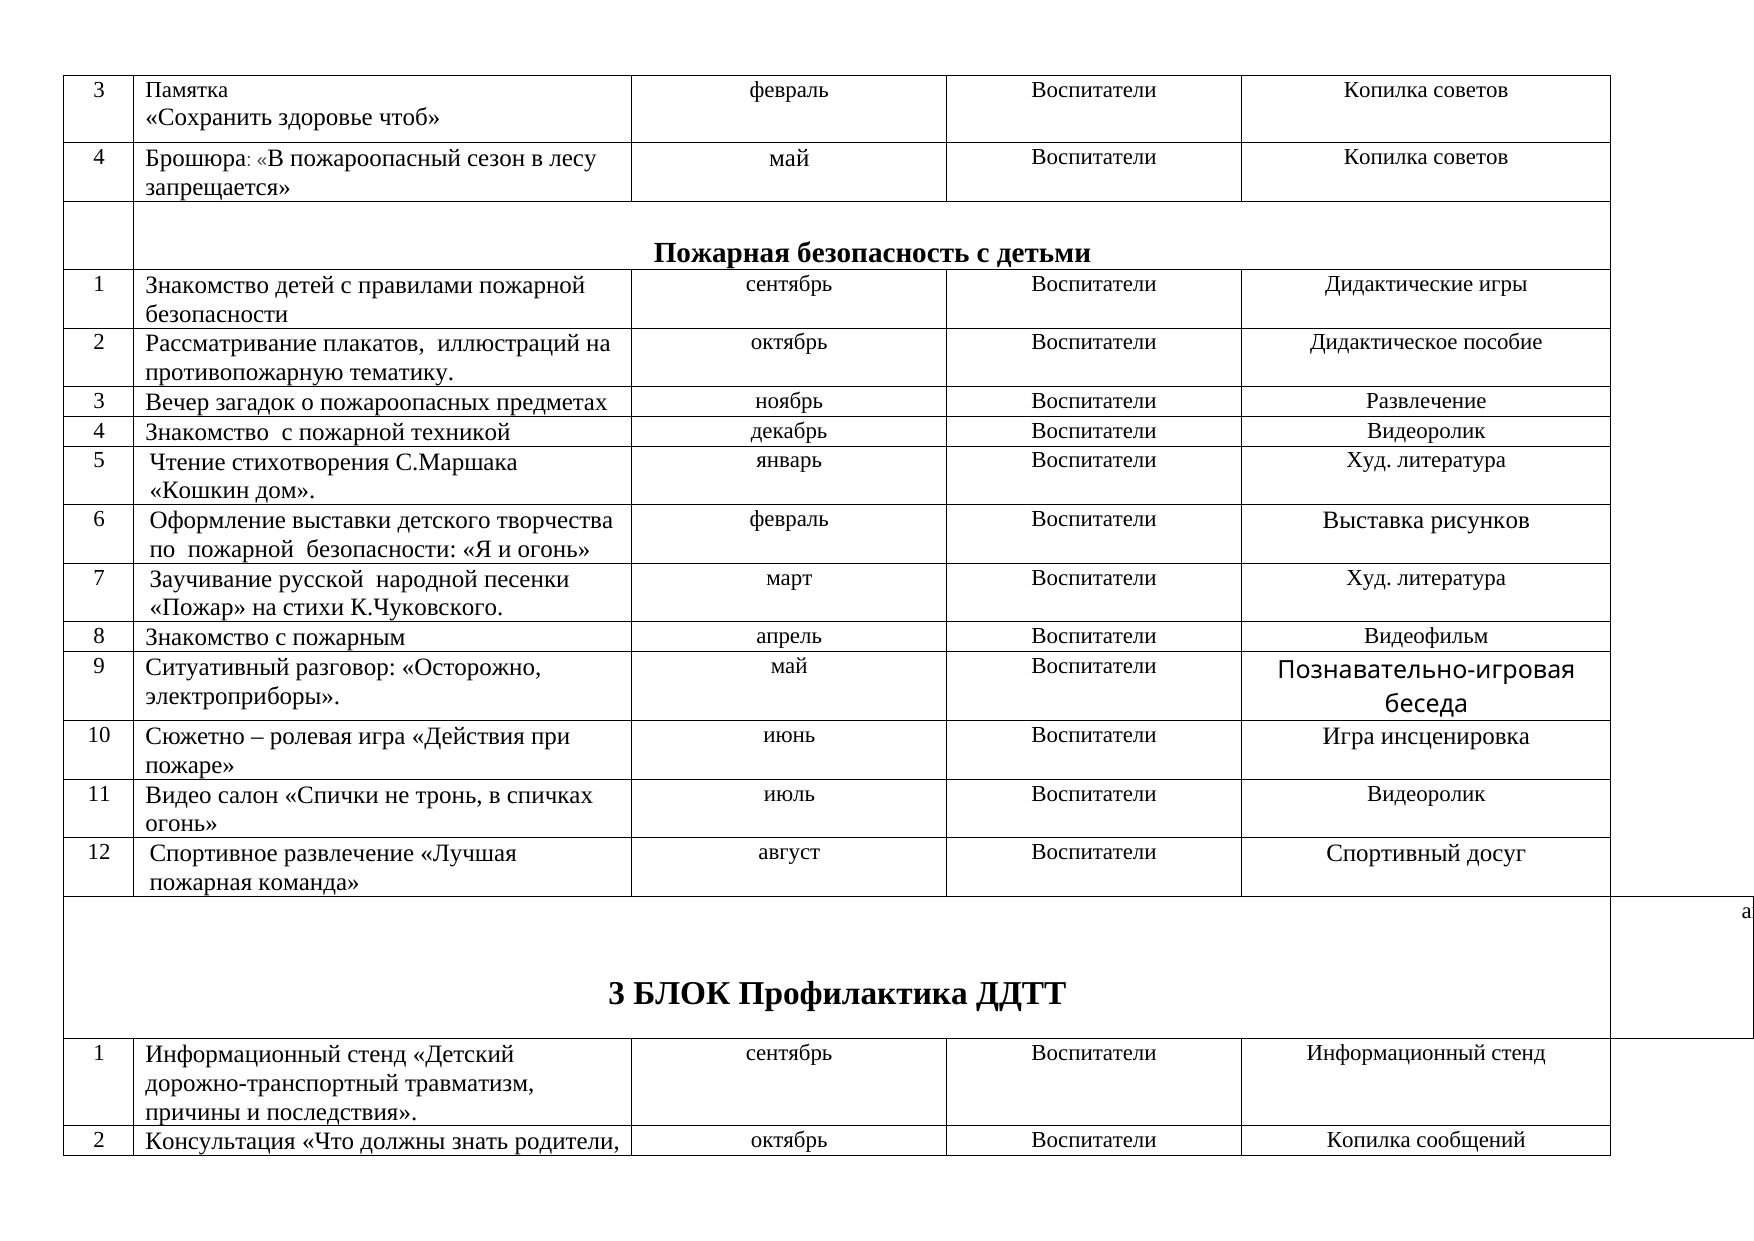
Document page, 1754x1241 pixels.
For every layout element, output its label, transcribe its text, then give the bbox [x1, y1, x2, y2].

table_cell Худ. литература [1242, 447, 1610, 504]
table_cell Информационный стенд «Детский дорожно-транспортный травматизм, причины и последствия». [134, 1039, 631, 1125]
table_cell Информационный стенд [1242, 1039, 1610, 1125]
table_cell Оформление выставки детского творчества по пожарной безопасности: «Я и огонь» [134, 505, 631, 563]
table_cell Заучивание русской народной песенки «Пожар» на стихи К.Чуковского. [134, 564, 631, 621]
table_cell Консультация «Что должны знать родители, находясь с ребенком на улице» [134, 1126, 296, 1155]
table_cell Воспитатели [947, 76, 1241, 142]
table_cell 8 [64, 622, 133, 651]
table_cell февраль [632, 505, 946, 563]
table_cell июнь [632, 721, 946, 779]
table_cell Вечер загадок о пожароопасных предметах [134, 387, 631, 416]
table_cell Копилка советов [1242, 143, 1610, 201]
table_cell Знакомство детей с правилами пожарной безопасности [134, 270, 631, 327]
table_cell март [632, 564, 946, 621]
table_cell Игра инсценировка [1242, 721, 1610, 779]
table_cell Воспитатели [947, 270, 1241, 327]
table_cell Пожарная безопасность с детьми [134, 202, 1610, 269]
table_cell Спортивный досуг [1242, 838, 1610, 896]
table_cell Знакомство с пожарным [134, 622, 631, 651]
table_cell апрель [632, 622, 946, 651]
table_cell август [632, 838, 946, 896]
table_cell 3 [64, 387, 133, 416]
table_cell 3 БЛОК Профилактика ДДТТ [64, 897, 1610, 1038]
table_cell [64, 202, 133, 269]
table_cell Воспитатели [947, 721, 1241, 779]
table_cell Дидактическое пособие [1242, 329, 1610, 386]
table_cell Воспитатели [947, 1126, 1241, 1155]
table_cell сентябрь [632, 1039, 946, 1125]
table_cell Спортивное развлечение «Лучшая пожарная команда» [134, 838, 631, 896]
table_cell 1 [64, 270, 133, 327]
table_cell август [1611, 897, 1753, 1038]
table_cell 2 [64, 1126, 133, 1155]
table_cell Воспитатели [947, 387, 1241, 416]
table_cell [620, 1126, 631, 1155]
table_cell Памятка «Сохранить здоровье чтоб» [134, 76, 631, 142]
table_cell Воспитатели [947, 143, 1241, 201]
table_cell 11 [64, 780, 133, 837]
table_cell февраль [632, 76, 946, 142]
table_cell Видеоролик [1242, 780, 1610, 837]
table_cell декабрь [632, 417, 946, 446]
table_cell Воспитатели [947, 447, 1241, 504]
table_cell Воспитатели [947, 652, 1241, 720]
table_cell Худ. литература [1242, 564, 1610, 621]
table_cell Дидактические игры [1242, 270, 1610, 327]
table_cell Знакомство с пожарной техникой [134, 417, 631, 446]
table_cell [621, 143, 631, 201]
table_cell сентябрь [632, 270, 946, 327]
table_cell 10 [64, 721, 133, 779]
table_cell май [632, 652, 946, 720]
table_cell Копилка советов [1242, 76, 1610, 142]
table_cell Видеофильм [1242, 622, 1610, 651]
table_cell 3 [64, 76, 133, 142]
table_cell Воспитатели [947, 329, 1241, 386]
table_cell Воспитатели [947, 417, 1241, 446]
table_cell 2 [64, 329, 133, 386]
table_cell Воспитатели [947, 505, 1241, 563]
table_cell июль [632, 780, 946, 837]
table_cell 7 [64, 564, 133, 621]
table_cell Воспитатели [947, 780, 1241, 837]
table_cell Познавательно-игровая беседа [1242, 652, 1610, 720]
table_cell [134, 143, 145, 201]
table_cell 6 [64, 505, 133, 563]
table_cell ноябрь [632, 387, 946, 416]
table_cell Воспитатели [947, 622, 1241, 651]
table_cell Рассматривание плакатов, иллюстраций на противопожарную тематику. [134, 329, 631, 386]
table_cell Видео салон «Спички не тронь, в спичках огонь» [134, 780, 631, 837]
table_cell октябрь [632, 1126, 946, 1155]
table_cell Воспитатели [947, 564, 1241, 621]
table_cell май [632, 143, 946, 201]
table_cell Воспитатели [947, 838, 1241, 896]
table_cell 4 [64, 417, 133, 446]
table_cell Ситуативный разговор: «Осторожно, электроприборы». [134, 652, 631, 720]
table_cell 1 [64, 1039, 133, 1125]
table_cell 9 [64, 652, 133, 720]
table_cell Копилка сообщений [1242, 1126, 1610, 1155]
table_cell октябрь [632, 329, 946, 386]
table_cell 12 [64, 838, 133, 896]
table_cell Выставка рисунков [1242, 505, 1610, 563]
table_cell 5 [64, 447, 133, 504]
table_cell Развлечение [1242, 387, 1610, 416]
table_cell Чтение стихотворения С.Маршака «Кошкин дом». [134, 447, 631, 504]
table_cell Видеоролик [1242, 417, 1610, 446]
table_cell Воспитатели [947, 1039, 1241, 1125]
table_cell январь [632, 447, 946, 504]
table_cell 4 [64, 143, 133, 201]
table_cell Сюжетно – ролевая игра «Действия при пожаре» [134, 721, 631, 779]
